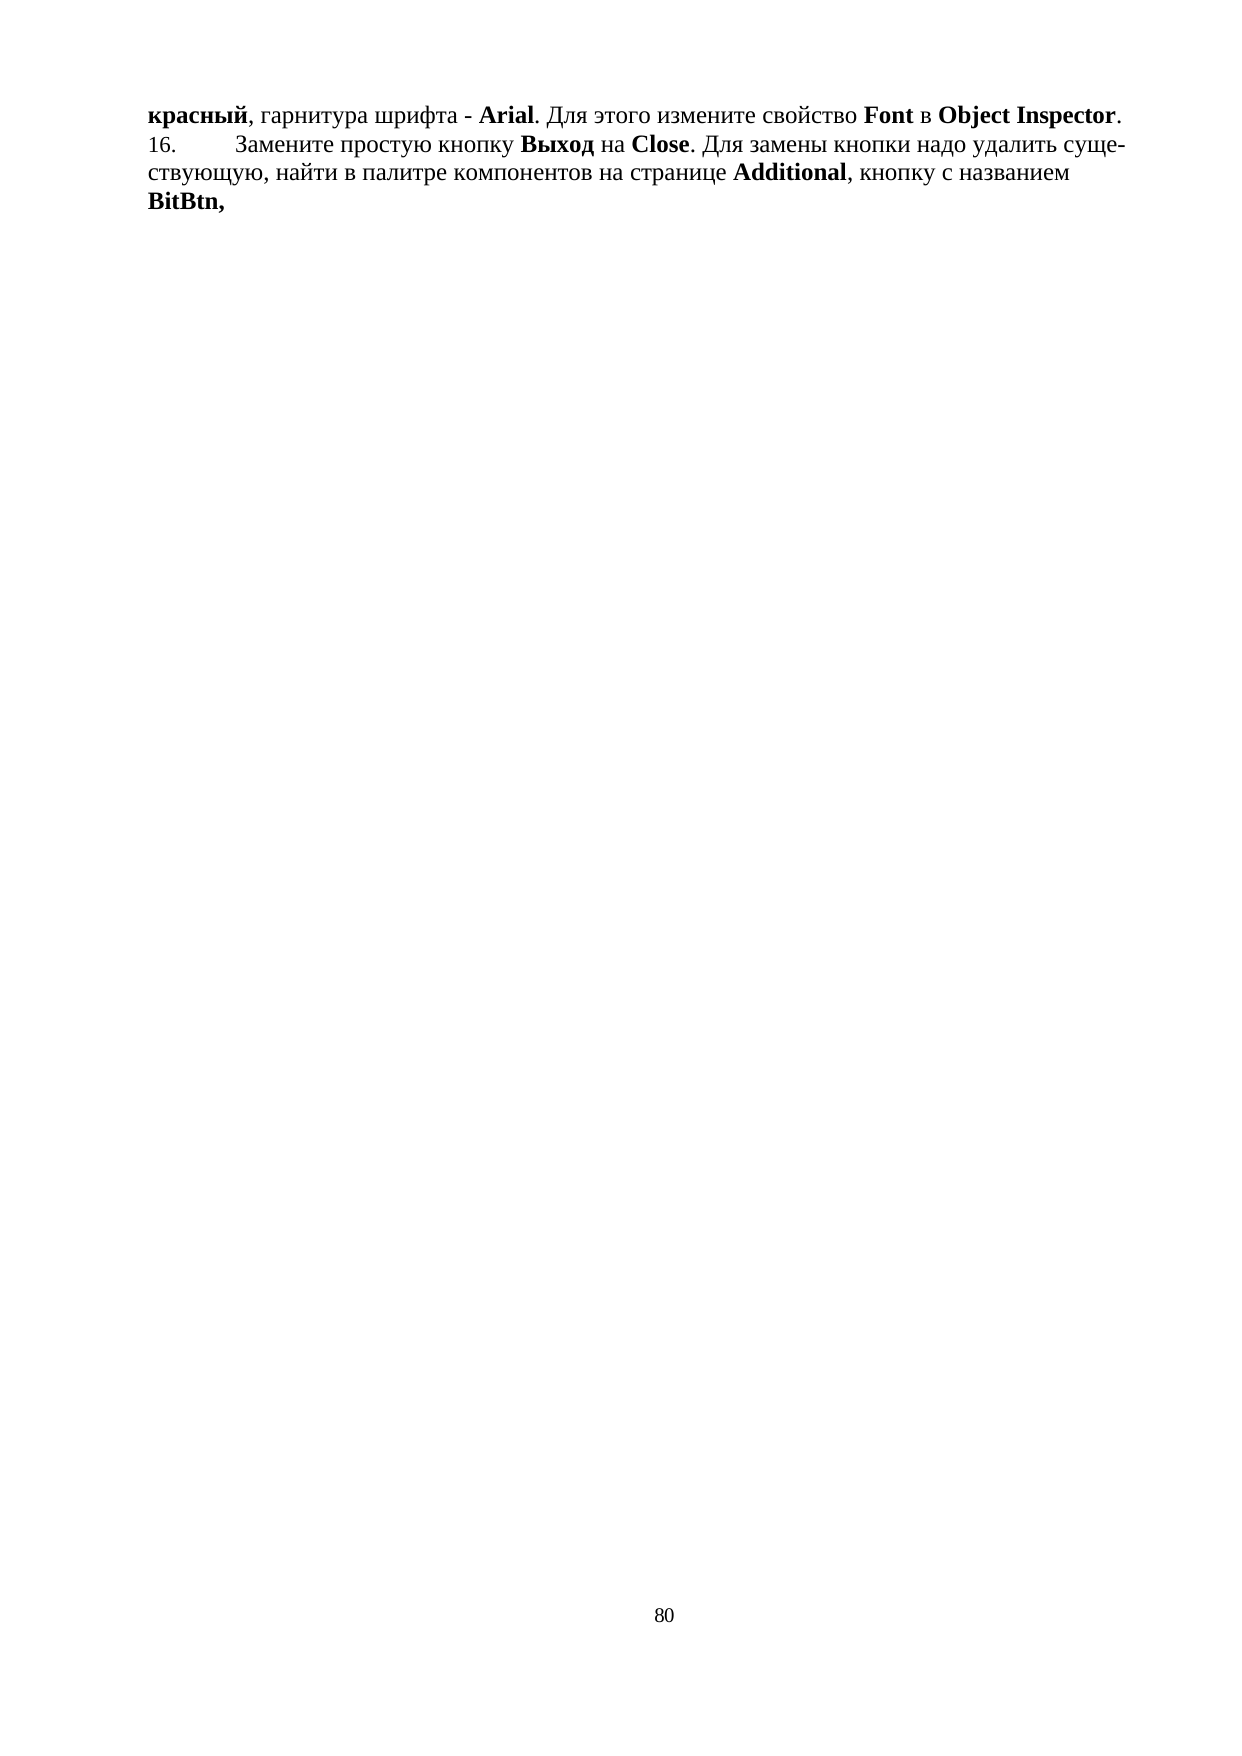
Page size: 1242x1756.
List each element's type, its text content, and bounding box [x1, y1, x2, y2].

list Замените простую кнопку Выход на Close. Для замены кнопки надо удалить суще- ствующую, найти в палитре компонентов на странице Additional, кнопку с названием BitBtn, [148, 129, 1153, 215]
text красный, гарнитура шрифта - Arial. Для этого измените свойство Font в Object Inspector. [148, 100, 1242, 129]
